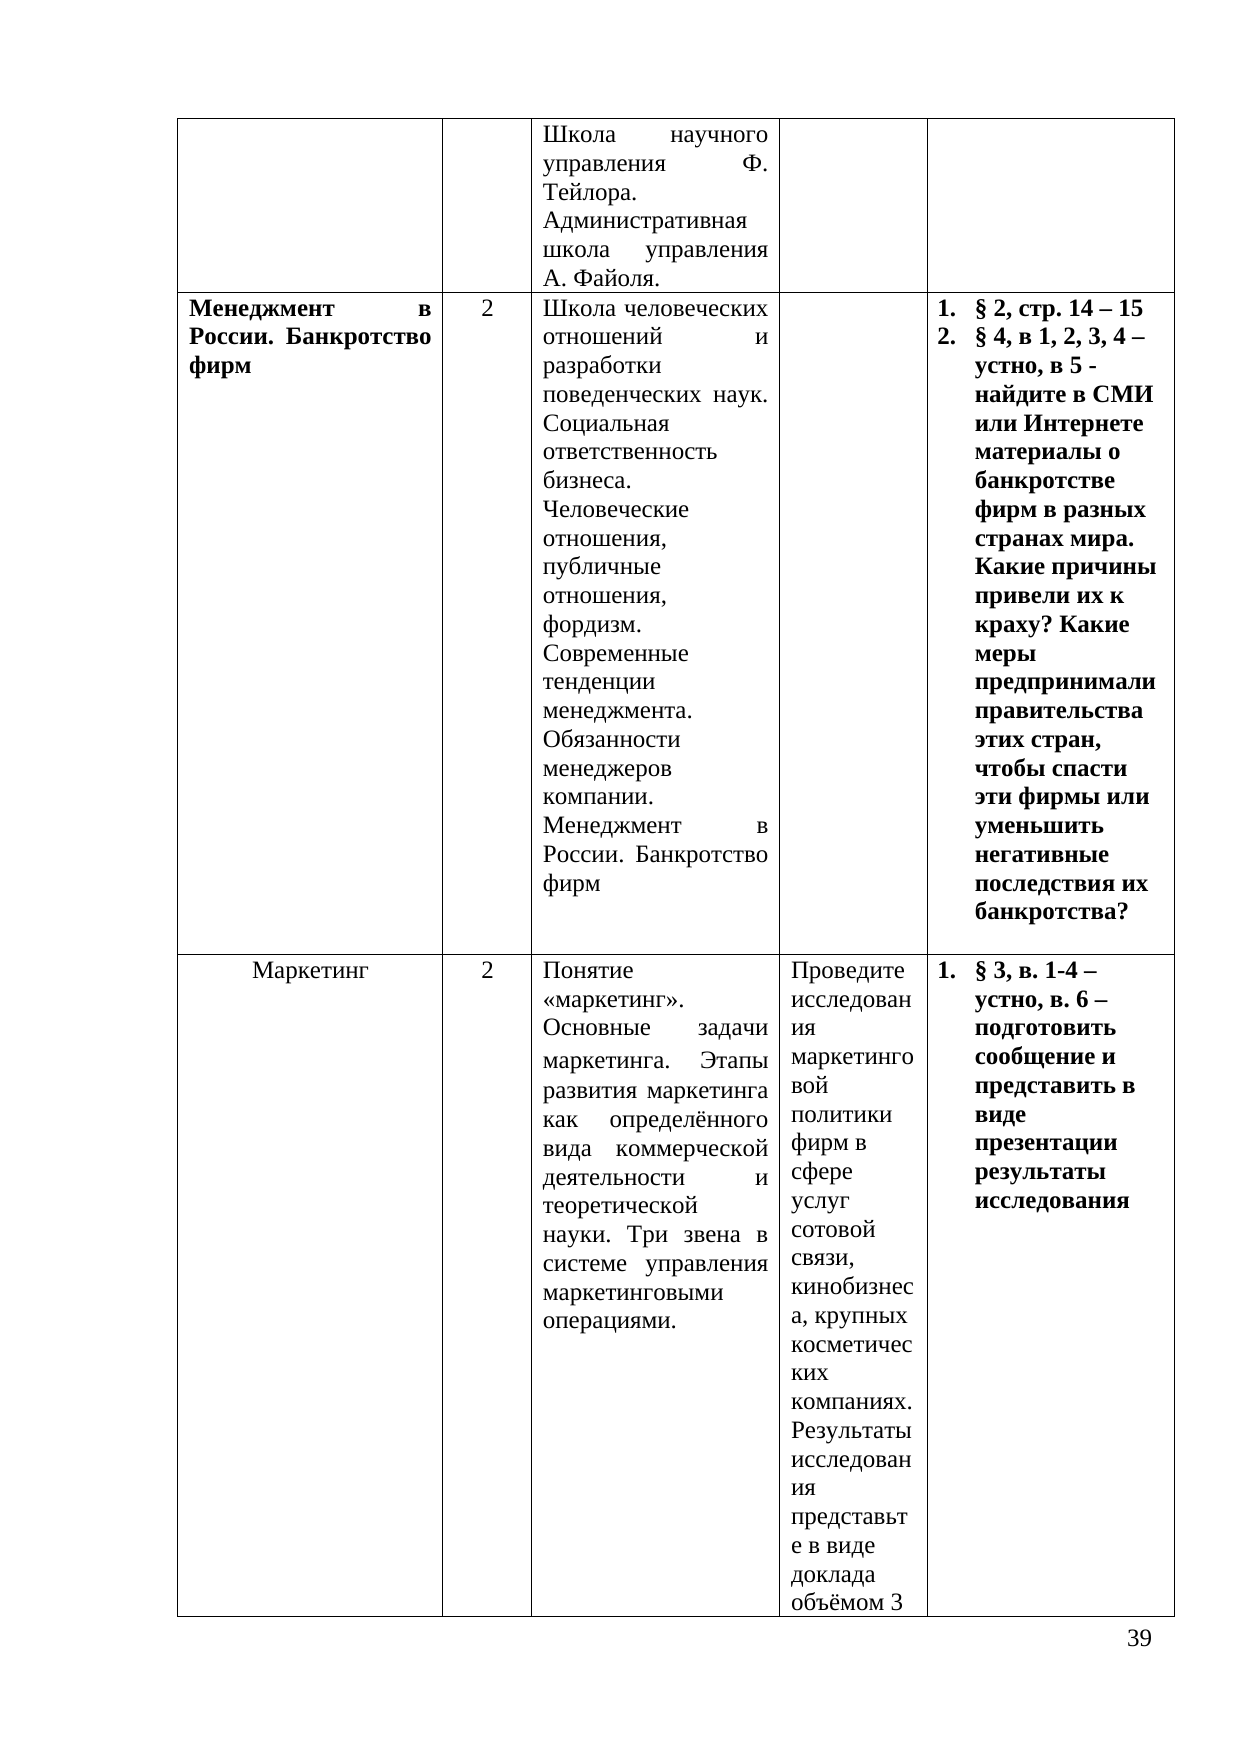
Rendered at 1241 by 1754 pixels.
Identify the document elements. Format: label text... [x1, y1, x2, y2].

table_cell [780, 293, 927, 954]
table_cell Школа человеческих отношений и разработки поведенческих наук. Социальная ответственность бизнеса. Человеческие отношения, публичные отношения, фордизм. Современные тенденции менеджмента. Обязанности менеджеров компании. Менеджмент в России. Банкротство фирм [532, 293, 779, 954]
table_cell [780, 955, 927, 1616]
table_cell 2 [443, 293, 531, 954]
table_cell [928, 119, 1174, 292]
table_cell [178, 119, 442, 292]
table_cell [780, 119, 927, 292]
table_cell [928, 955, 1174, 1616]
table_cell 2 [443, 955, 531, 1616]
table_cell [532, 955, 779, 1616]
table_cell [532, 119, 779, 292]
table_cell 2 [443, 119, 531, 292]
table_cell Менеджмент в России. Банкротство фирм [178, 293, 442, 954]
table_cell § 2, стр. 14 – 15 § 4, в 1, 2, 3, 4 – устно, в 5 - найдите в СМИ или Интернете материалы о банкротстве фирм в разных странах мира. Какие причины привели их к краху? Какие меры предпринимали правительства этих стран, чтобы спасти эти фирмы или уменьшить негативные последствия их банкротства? [928, 293, 1174, 954]
table_cell Маркетинг [178, 955, 442, 1616]
